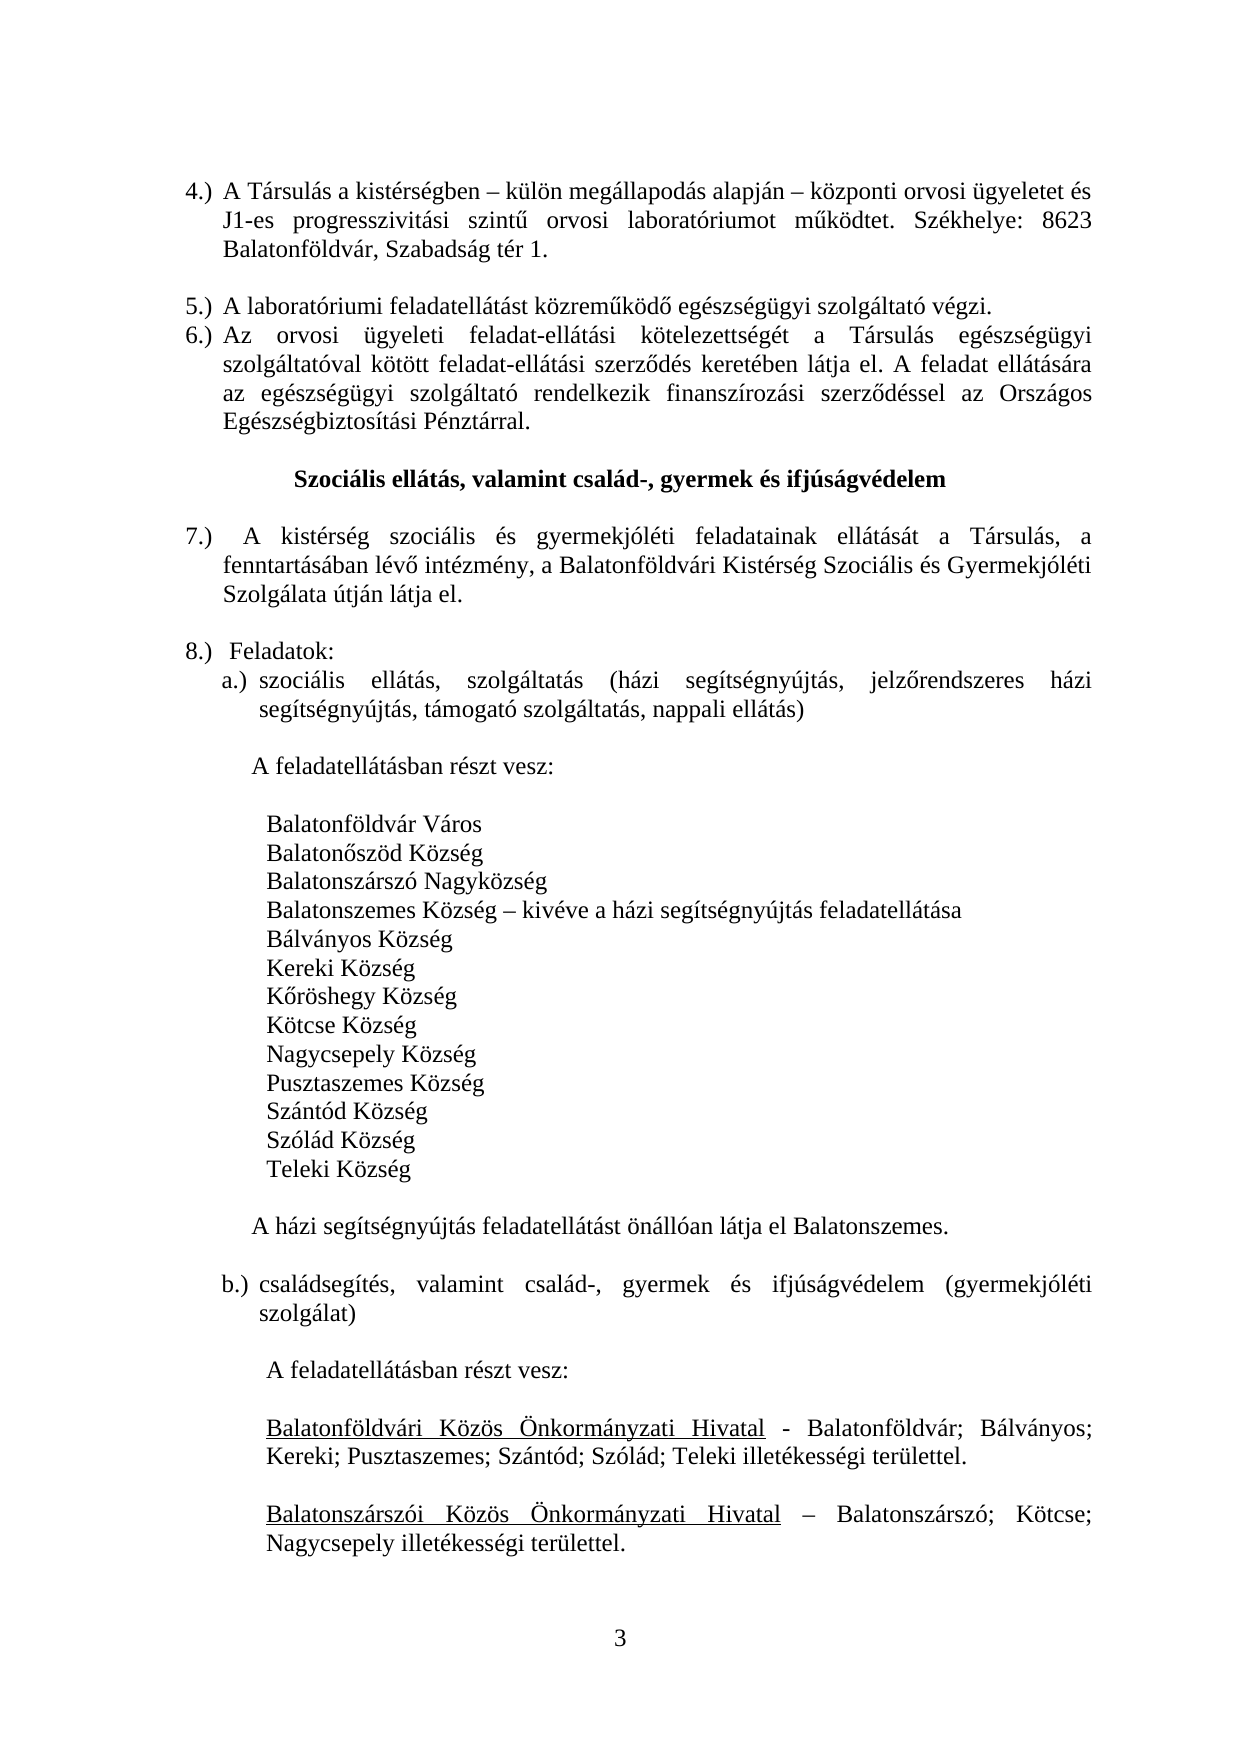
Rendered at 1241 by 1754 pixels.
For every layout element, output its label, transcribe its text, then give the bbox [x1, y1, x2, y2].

table_cell Kőröshegy Község [137, 981, 1144, 1010]
list A kistérség szociális és gyermekjóléti feladatainak ellátását a Társulás, a fenntartásában lévő intézmény, a Balatonföldvári Kistérség Szociális és Gyermekjóléti Szolgálata útján látja el. [185, 521, 1093, 608]
table_cell Szólád Község [137, 1125, 1144, 1154]
list A Társulás a kistérségben – külön megállapodás alapján – központi orvosi ügyeletet és J1-es progresszivitási szintű orvosi laboratóriumot működtet. Székhelye: 8623 Balatonföldvár, Szabadság tér 1. [185, 176, 1093, 263]
text Szociális ellátás, valamint család-, gyermek és ifjúságvédelem [148, 464, 1093, 493]
list Feladatok: [185, 636, 1093, 665]
text A feladatellátásban részt vesz: [251, 751, 1093, 780]
table_header Balatonföldvár Város [137, 809, 1144, 838]
list A laboratóriumi feladatellátást közreműködő egészségügyi szolgáltató végzi. [185, 291, 1093, 320]
table_cell Nagycsepely Község [137, 1039, 1144, 1068]
table_cell Kötcse Község [137, 1010, 1144, 1039]
table_cell Szántód Község [137, 1096, 1144, 1125]
table_cell Pusztaszemes Község [137, 1068, 1144, 1096]
list Az orvosi ügyeleti feladat-ellátási kötelezettségét a Társulás egészségügyi szolgáltatóval kötött feladat-ellátási szerződés keretében látja el. A feladat ellátására az egészségügyi szolgáltató rendelkezik finanszírozási szerződéssel az Országos Egészségbiztosítási Pénztárral. [185, 320, 1093, 435]
table_cell Kereki Község [137, 953, 1144, 981]
table_cell Balatonszárszó Nagyközség [137, 866, 1144, 895]
list családsegítés, valamint család-, gyermek és ifjúságvédelem (gyermekjóléti szolgálat) [221, 1269, 1093, 1326]
list szociális ellátás, szolgáltatás (házi segítségnyújtás, jelzőrendszeres házi segítségnyújtás, támogató szolgáltatás, nappali ellátás) [221, 665, 1093, 723]
text Balatonszárszói Közös Önkormányzati Hivatal – Balatonszárszó; Kötcse; Nagycsepely illetékességi területtel. [266, 1499, 1093, 1556]
text A feladatellátásban részt vesz: [266, 1355, 1093, 1384]
table_cell Balatonőszöd Község [137, 838, 1144, 866]
list A házi segítségnyújtás feladatellátást önállóan látja el Balatonszemes. [251, 1211, 1093, 1240]
text Balatonföldvári Közös Önkormányzati Hivatal - Balatonföldvár; Bálványos; Kereki; Pusztaszemes; Szántód; Szólád; Teleki illetékességi területtel. [266, 1413, 1093, 1470]
table_cell Balatonszemes Község – kivéve a házi segítségnyújtás feladatellátása [137, 895, 1144, 924]
table_cell Teleki Község [137, 1154, 1144, 1211]
table_cell Bálványos Község [137, 924, 1144, 953]
